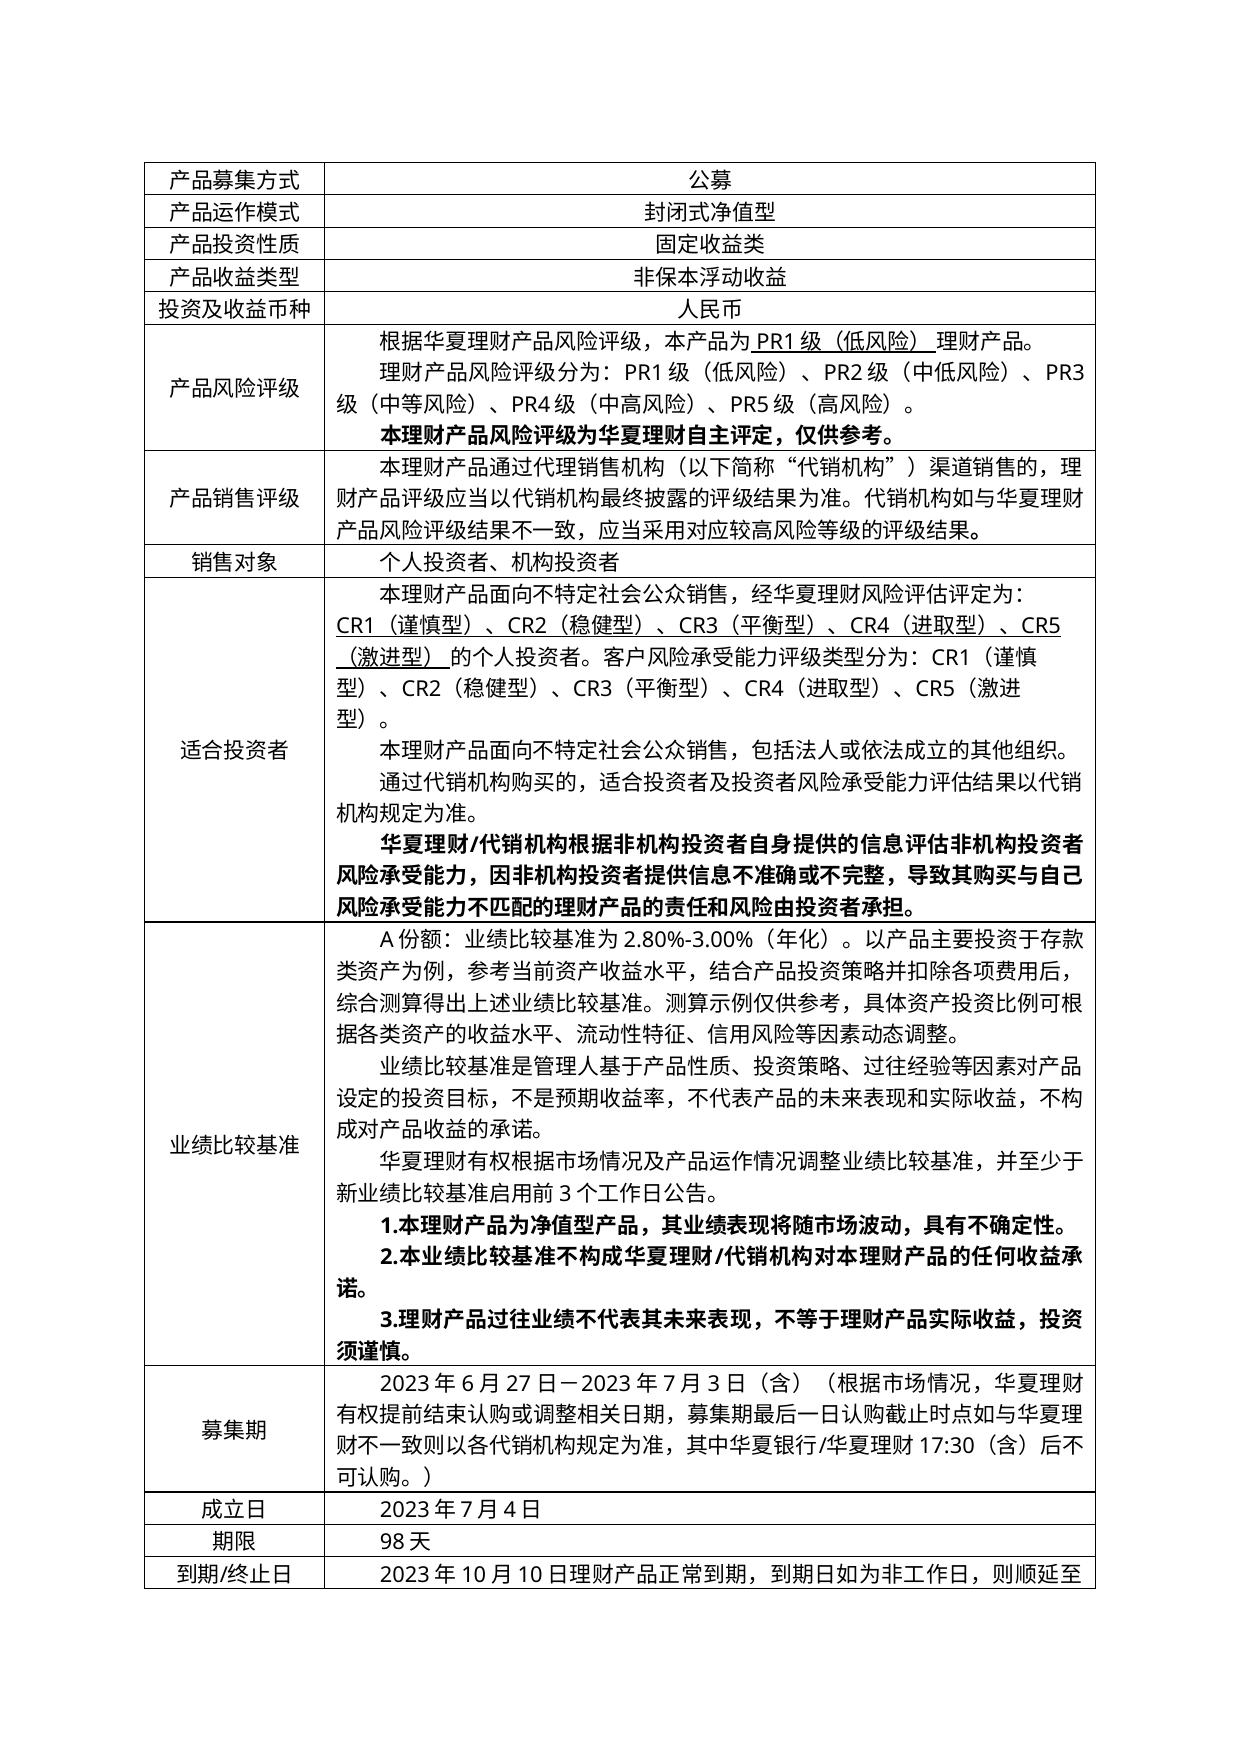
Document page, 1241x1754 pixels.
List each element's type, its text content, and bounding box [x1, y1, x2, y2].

table_cell 销售对象 [145, 545, 324, 577]
table_cell 2023年7月4日 [325, 1493, 1095, 1524]
table_cell 成立日 [145, 1493, 324, 1524]
table_cell 产品收益类型 [145, 260, 324, 291]
table_cell 产品运作模式 [145, 195, 324, 227]
table_cell 业绩比较基准 [145, 923, 324, 1365]
table_cell 2023年6月27日－2023年7月3日（含）（根据市场情况，华夏理财有权提前结束认购或调整相关日期，募集期最后一日认购截止时点如与华夏理财不一致则以各代销机构规定为准，其中华夏银行/华夏理财17:30（含）后不可认购。） [325, 1366, 1095, 1491]
table_cell 产品投资性质 [145, 228, 324, 259]
table_cell 产品销售评级 [145, 451, 324, 544]
table_cell 期限 [145, 1525, 324, 1556]
table_cell A份额：业绩比较基准为2.80%-3.00%（年化）。以产品主要投资于存款类资产为例，参考当前资产收益水平，结合产品投资策略并扣除各项费用后，综合测算得出上述业绩比较基准。测算示例仅供参考，具体资产投资比例可根据各类资产的收益水平、流动性特征、信用风险等因素动态调整。 业绩比较基准是管理人基于产品性质、投资策略、过往经验等因素对产品设定的投资目标，不是预期收益率，不代表产品的未来表现和实际收益，不构成对产品收益的承诺。 华夏理财有权根据市场情况及产品运作情况调整业绩比较基准，并至少于新业绩比较基准启用前3个工作日公告。 1.本理财产品为净值型产品，其业绩表现将随市场波动，具有不确定性。 2.本业绩比较基准不构成华夏理财/代销机构对本理财产品的任何收益承诺。 3.理财产品过往业绩不代表其未来表现，不等于理财产品实际收益，投资须谨慎。 [325, 923, 1095, 1365]
table_cell 非保本浮动收益 [325, 260, 1095, 291]
table_cell 固定收益类 [325, 228, 1095, 259]
table_cell 募集期 [145, 1366, 324, 1491]
table_cell 根据华夏理财产品风险评级，本产品为 PR1级（低风险） 理财产品。 理财产品风险评级分为：PR1级（低风险）、PR2级（中低风险）、PR3级（中等风险）、PR4级（中高风险）、PR5级（高风险）。 本理财产品风险评级为华夏理财自主评定，仅供参考。 [325, 325, 1095, 449]
table_cell 到期/终止日 [145, 1557, 324, 1588]
table_cell 公募 [325, 163, 1095, 194]
table_cell 封闭式净值型 [325, 195, 1095, 227]
table_cell 98天 [325, 1525, 1095, 1556]
table_cell 产品募集方式 [145, 163, 324, 194]
table_cell 本理财产品通过代理销售机构（以下简称“代销机构”）渠道销售的，理财产品评级应当以代销机构最终披露的评级结果为准。代销机构如与华夏理财产品风险评级结果不一致，应当采用对应较高风险等级的评级结果。 [325, 451, 1095, 544]
table_cell 本理财产品面向不特定社会公众销售，经华夏理财风险评估评定为：CR1（谨慎型）、CR2（稳健型）、CR3（平衡型）、CR4（进取型）、CR5（激进型） 的个人投资者。客户风险承受能力评级类型分为：CR1（谨慎型）、CR2（稳健型）、CR3（平衡型）、CR4（进取型）、CR5（激进型）。 本理财产品面向不特定社会公众销售，包括法人或依法成立的其他组织。 通过代销机构购买的，适合投资者及投资者风险承受能力评估结果以代销机构规定为准。 华夏理财/代销机构根据非机构投资者自身提供的信息评估非机构投资者风险承受能力，因非机构投资者提供信息不准确或不完整，导致其购买与自己风险承受能力不匹配的理财产品的责任和风险由投资者承担。 [325, 578, 1095, 921]
table_cell 适合投资者 [145, 578, 324, 921]
table_cell 投资及收益币种 [145, 292, 324, 323]
table_cell 产品风险评级 [145, 325, 324, 449]
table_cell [325, 1557, 1095, 1588]
table_cell 人民币 [325, 292, 1095, 323]
table_cell 个人投资者、机构投资者 [325, 545, 1095, 577]
